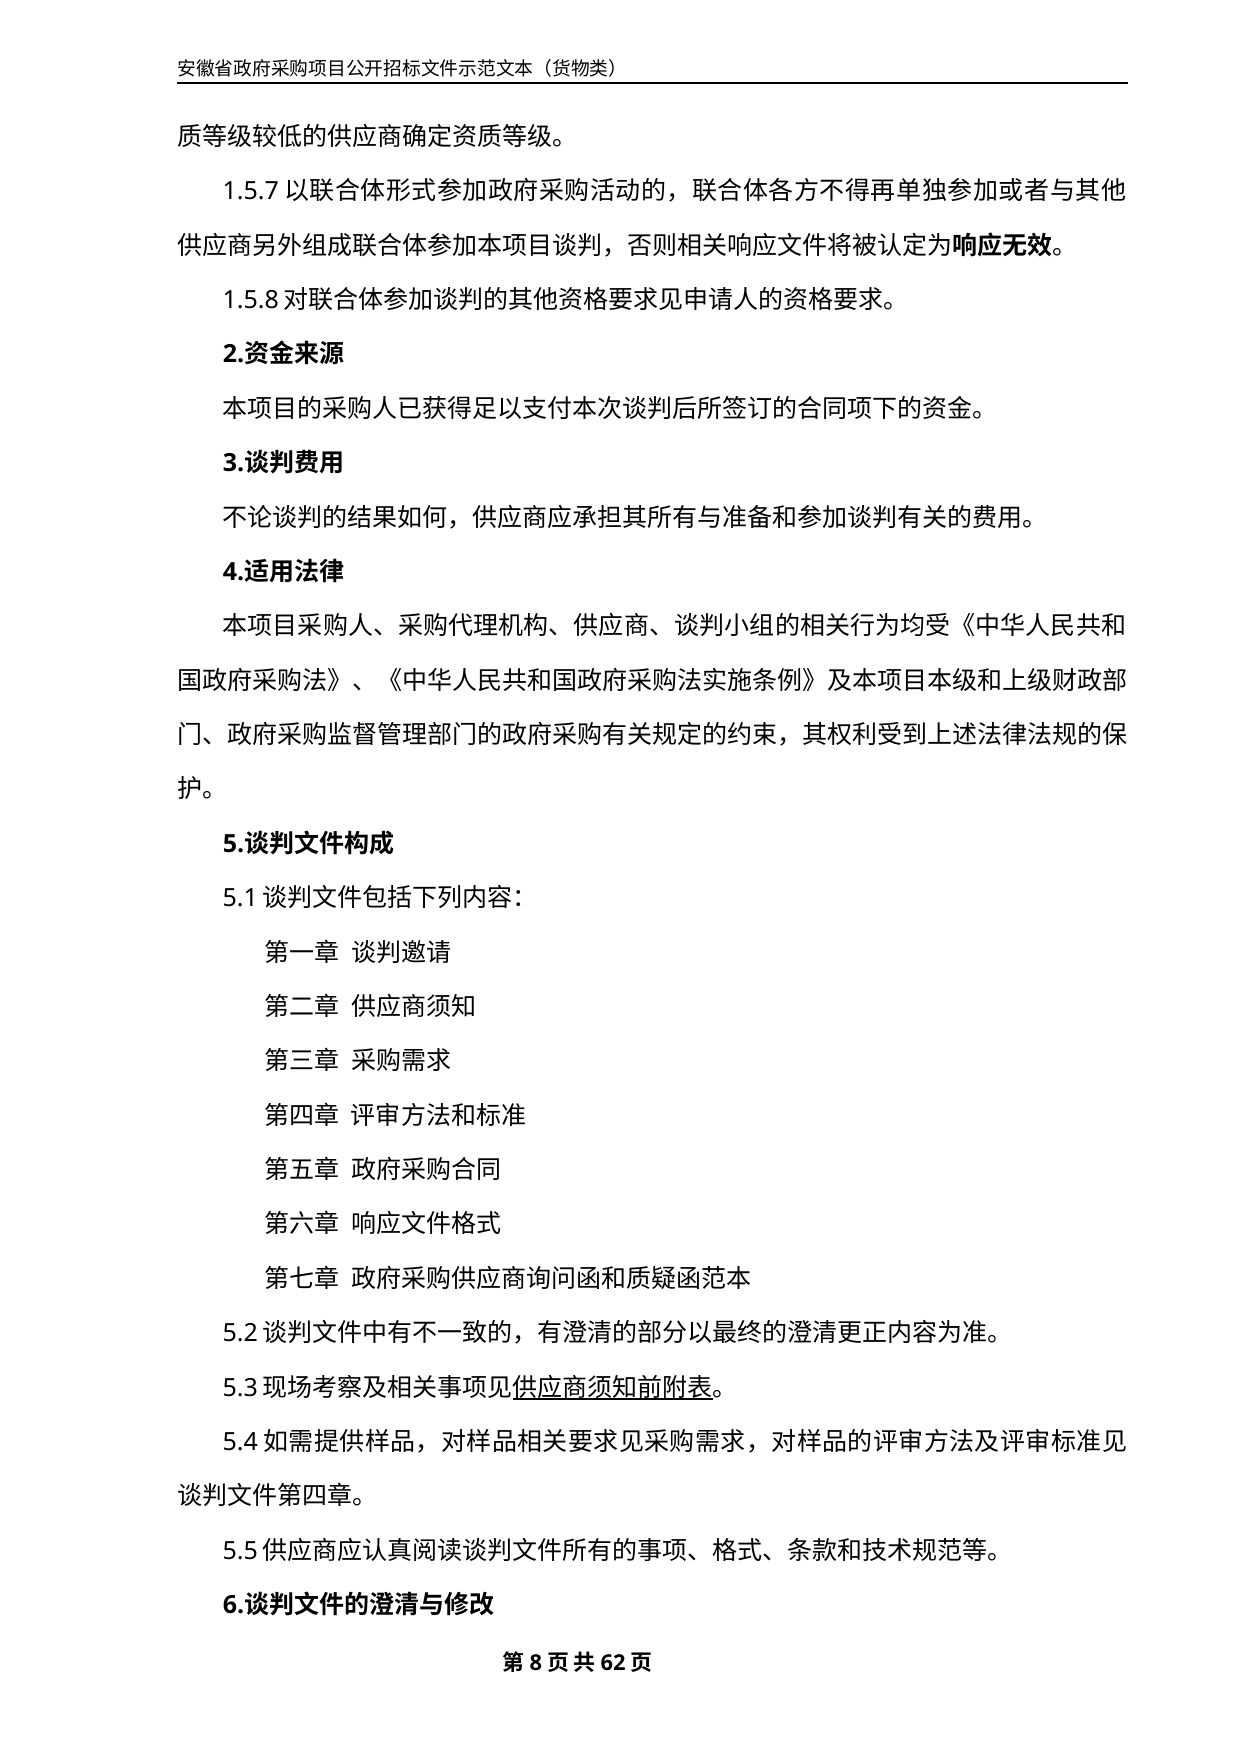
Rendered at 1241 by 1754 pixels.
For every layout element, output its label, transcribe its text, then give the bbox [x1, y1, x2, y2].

text 第一章 谈判邀请 [177, 932, 1128, 968]
text 5.4如需提供样品，对样品相关要求见采购需求，对样品的评审方法及评审标准见谈判文件第四章。 [177, 1421, 1128, 1512]
text 1.5.8对联合体参加谈判的其他资格要求见申请人的资格要求。 [177, 279, 1128, 316]
text 5.2谈判文件中有不一致的，有澄清的部分以最终的澄清更正内容为准。 [177, 1313, 1128, 1349]
text 第七章 政府采购供应商询问函和质疑函范本 [177, 1258, 1128, 1294]
text 3.谈判费用 [177, 443, 1128, 479]
text 第三章 采购需求 [177, 1041, 1128, 1077]
text 1.5.7以联合体形式参加政府采购活动的，联合体各方不得再单独参加或者与其他供应商另外组成联合体参加本项目谈判，否则相关响应文件将被认定为响应无效。 [177, 171, 1128, 261]
text 本项目的采购人已获得足以支付本次谈判后所签订的合同项下的资金。 [177, 388, 1128, 424]
text 5.3现场考察及相关事项见供应商须知前附表。 [177, 1367, 1128, 1403]
text 5.1谈判文件包括下列内容： [177, 878, 1128, 914]
text 第四章 评审方法和标准 [177, 1095, 1128, 1131]
text 不论谈判的结果如何，供应商应承担其所有与准备和参加谈判有关的费用。 [177, 497, 1128, 533]
text 第五章 政府采购合同 [177, 1149, 1128, 1186]
text 第二章 供应商须知 [177, 986, 1128, 1023]
text 5.5供应商应认真阅读谈判文件所有的事项、格式、条款和技术规范等。 [177, 1530, 1128, 1566]
text 本项目采购人、采购代理机构、供应商、谈判小组的相关行为均受《中华人民共和国政府采购法》、《中华人民共和国政府采购法实施条例》及本项目本级和上级财政部门、政府采购监督管理部门的政府采购有关规定的约束，其权利受到上述法律法规的保护。 [177, 606, 1128, 805]
text 6.谈判文件的澄清与修改 [177, 1584, 1128, 1621]
text 第六章 响应文件格式 [177, 1204, 1128, 1240]
text 5.谈判文件构成 [177, 823, 1128, 859]
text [177, 116, 1128, 153]
text 2.资金来源 [177, 334, 1128, 370]
text 4.适用法律 [177, 551, 1128, 588]
